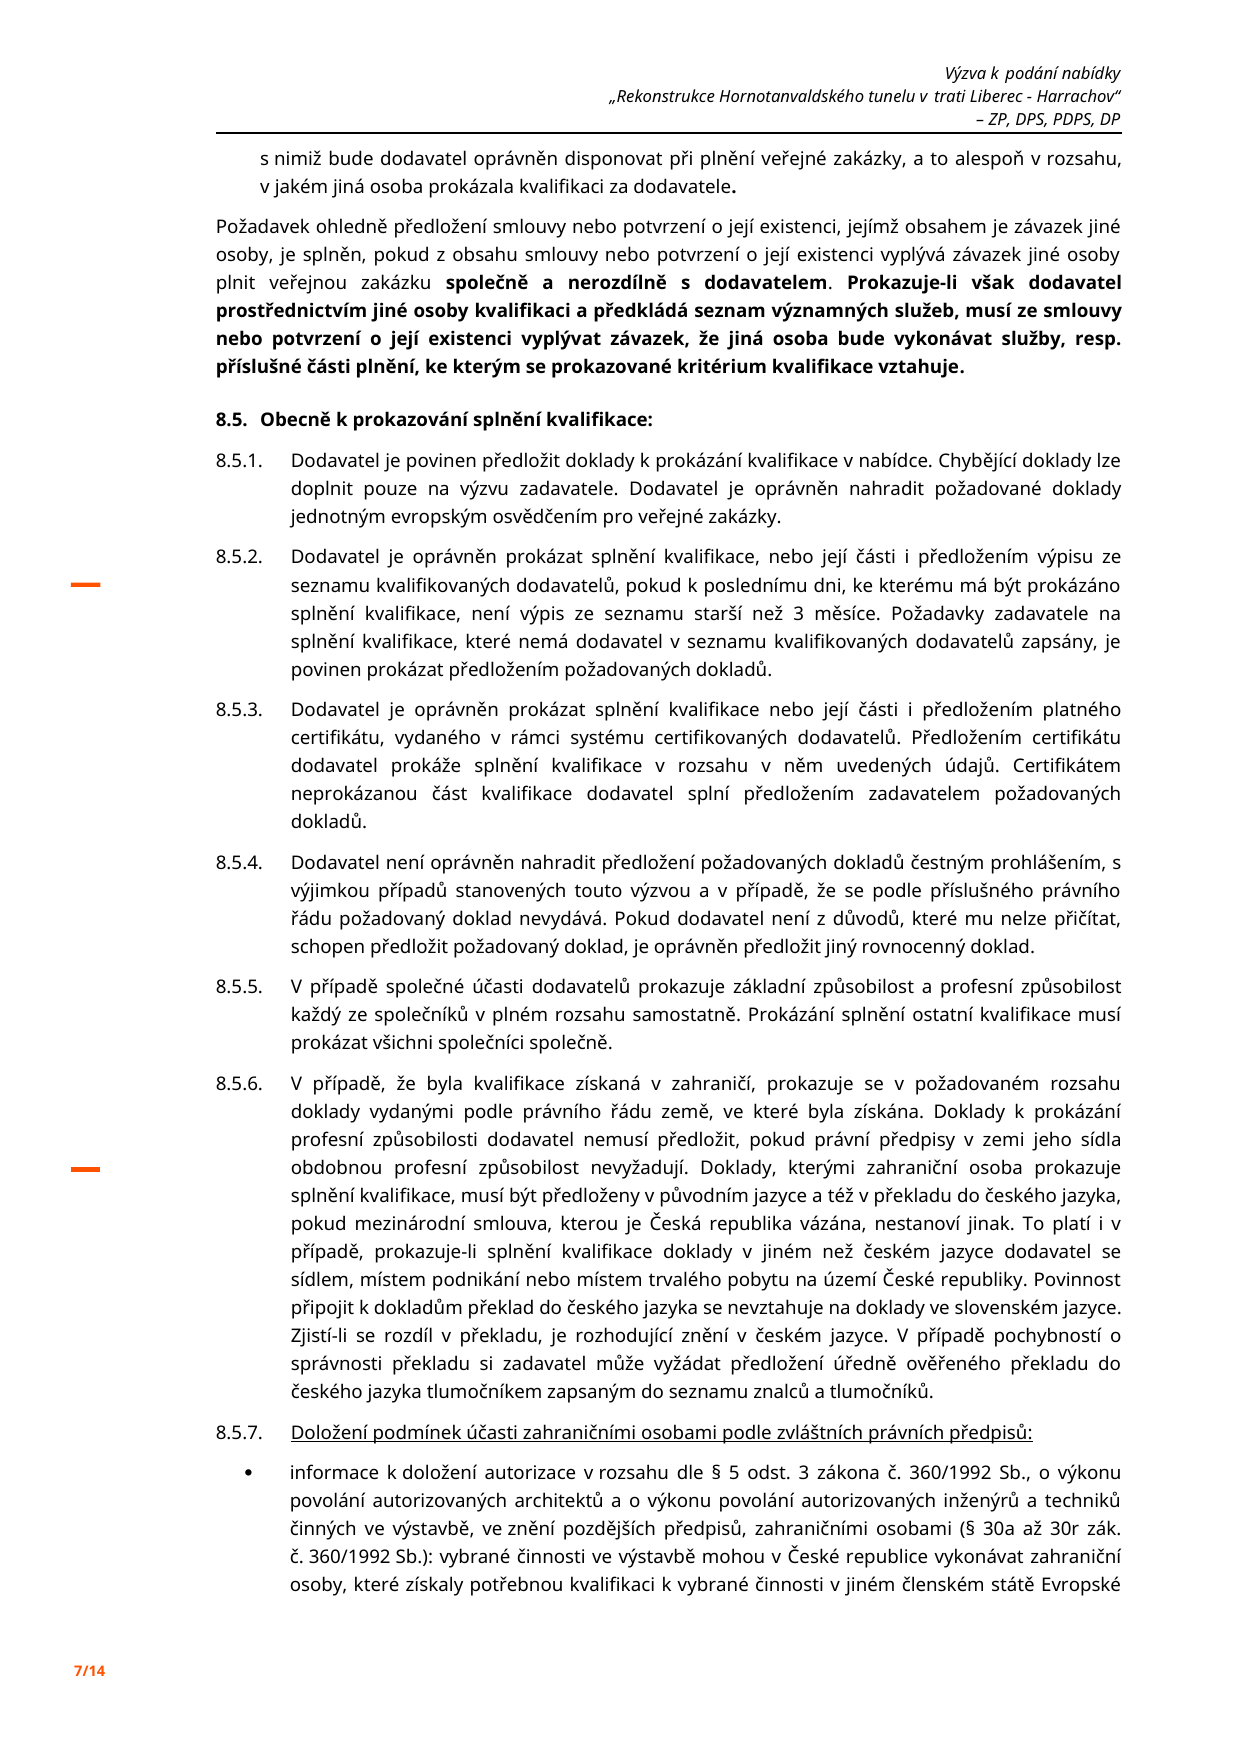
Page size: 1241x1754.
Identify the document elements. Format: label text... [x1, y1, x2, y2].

list Obecně k prokazování splnění kvalifikace: [216, 407, 1122, 432]
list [245, 1459, 1122, 1597]
list Dodavatel je oprávněn prokázat splnění kvalifikace nebo její části i předložením platného certifikátu, vydaného v rámci systému certifikovaných dodavatelů. Předložením certifikátu dodavatel prokáže splnění kvalifikace v rozsahu v něm uvedených údajů. Certifikátem neprokázanou část kvalifikace dodavatel splní předložením zadavatelem požadovaných dokladů. [216, 696, 1122, 834]
list V případě, že byla kvalifikace získaná v zahraničí, prokazuje se v požadovaném rozsahu doklady vydanými podle právního řádu země, ve které byla získána. Doklady k prokázání profesní způsobilosti dodavatel nemusí předložit, pokud právní předpisy v zemi jeho sídla obdobnou profesní způsobilost nevyžadují. Doklady, kterými zahraniční osoba prokazuje splnění kvalifikace, musí být předloženy v původním jazyce a též v překladu do českého jazyka, pokud mezinárodní smlouva, kterou je Česká republika vázána, nestanoví jinak. To platí i v případě, prokazuje-li splnění kvalifikace doklady v jiném než českém jazyce dodavatel se sídlem, místem podnikání nebo místem trvalého pobytu na území České republiky. Povinnost připojit k dokladům překlad do českého jazyka se nevztahuje na doklady ve slovenském jazyce. Zjistí-li se rozdíl v překladu, je rozhodující znění v českém jazyce. V případě pochybností o správnosti překladu si zadavatel může vyžádat předložení úředně ověřeného překladu do českého jazyka tlumočníkem zapsaným do seznamu znalců a tlumočníků. [216, 1070, 1122, 1404]
list Dodavatel není oprávněn nahradit předložení požadovaných dokladů čestným prohlášením, s výjimkou případů stanovených touto výzvou a v případě, že se podle příslušného právního řádu požadovaný doklad nevydává. Pokud dodavatel není z důvodů, které mu nelze přičítat, schopen předložit požadovaný doklad, je oprávněn předložit jiný rovnocenný doklad. [216, 849, 1122, 959]
text Požadavek ohledně předložení smlouvy nebo potvrzení o její existenci, jejímž obsahem je závazek jiné osoby, je splněn, pokud z obsahu smlouvy nebo potvrzení o její existenci vyplývá závazek jiné osoby plnit veřejnou zakázku společně a nerozdílně s dodavatelem. Prokazuje-li však dodavatel prostřednictvím jiné osoby kvalifikaci a předkládá seznam významných služeb, musí ze smlouvy nebo potvrzení o její existenci vyplývat závazek, že jiná osoba bude vykonávat služby, resp. příslušné části plnění, ke kterým se prokazované kritérium kvalifikace vztahuje. [216, 214, 1122, 379]
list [222, 145, 1122, 199]
list Dodavatel je oprávněn prokázat splnění kvalifikace, nebo její části i předložením výpisu ze seznamu kvalifikovaných dodavatelů, pokud k poslednímu dni, ke kterému má být prokázáno splnění kvalifikace, není výpis ze seznamu starší než 3 měsíce. Požadavky zadavatele na splnění kvalifikace, které nemá dodavatel v seznamu kvalifikovaných dodavatelů zapsány, je povinen prokázat předložením požadovaných dokladů. [216, 544, 1122, 681]
list Doložení podmínek účasti zahraničními osobami podle zvláštních právních předpisů: [216, 1419, 1122, 1444]
list V případě společné účasti dodavatelů prokazuje základní způsobilost a profesní způsobilost každý ze společníků v plném rozsahu samostatně. Prokázání splnění ostatní kvalifikace musí prokázat všichni společníci společně. [216, 974, 1122, 1055]
list Dodavatel je povinen předložit doklady k prokázání kvalifikace v nabídce. Chybějící doklady lze doplnit pouze na výzvu zadavatele. Dodavatel je oprávněn nahradit požadované doklady jednotným evropským osvědčením pro veřejné zakázky. [216, 447, 1122, 529]
